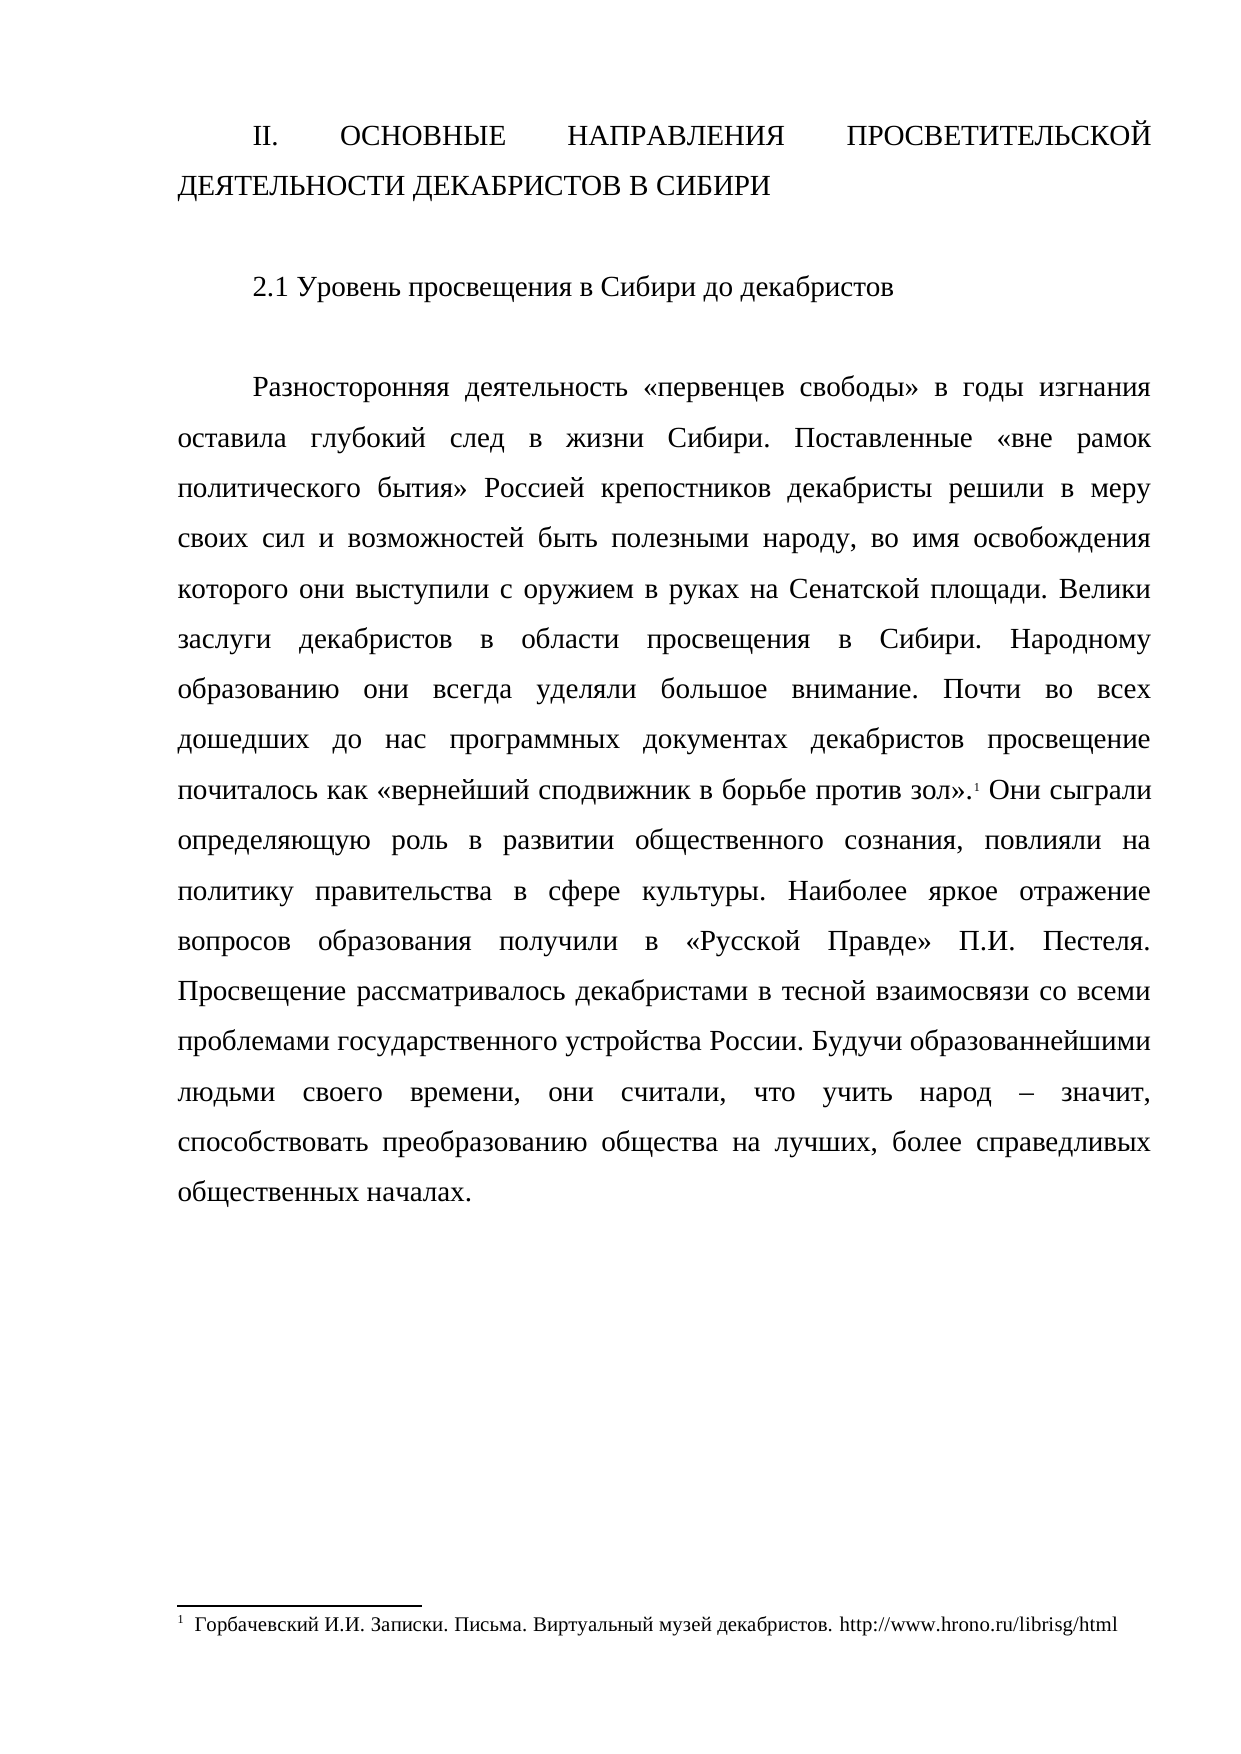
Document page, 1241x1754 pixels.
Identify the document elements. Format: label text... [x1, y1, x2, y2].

text II. ОСНОВНЫЕ НАПРАВЛЕНИЯ ПРОСВЕТИТЕЛЬСКОЙ ДЕЯТЕЛЬНОСТИ ДЕКАБРИСТОВ В СИБИРИ [177, 118, 1152, 202]
text Разносторонняя деятельность «первенцев свободы» в годы изгнания оставила глубокий след в жизни Сибири. Поставленные «вне рамок политического бытия» Россией крепостников декабристы решили в меру своих сил и возможностей быть полезными народу, во имя освобождения которого они выступили с оружием в руках на Сенатской площади. Велики заслуги декабристов в области просвещения в Сибири. Народному образованию они всегда уделяли большое внимание. Почти во всех дошедших до нас программных документах декабристов просвещение почиталось как «вернейший сподвижник в борьбе против зол». Они сыграли определяющую роль в развитии общественного сознания, повлияли на политику правительства в сфере культуры. Наиболее яркое отражение вопросов образования получили в «Русской Правде» П.И. Пестеля. Просвещение рассматривалось декабристами в тесной взаимосвязи со всеми проблемами государственного устройства России. Будучи образованнейшими людьми своего времени, они считали, что учить народ – значит, способствовать преобразованию общества на лучших, более справедливых общественных началах. [177, 370, 1152, 1208]
text 2.1 Уровень просвещения в Сибири до декабристов [177, 269, 1152, 303]
